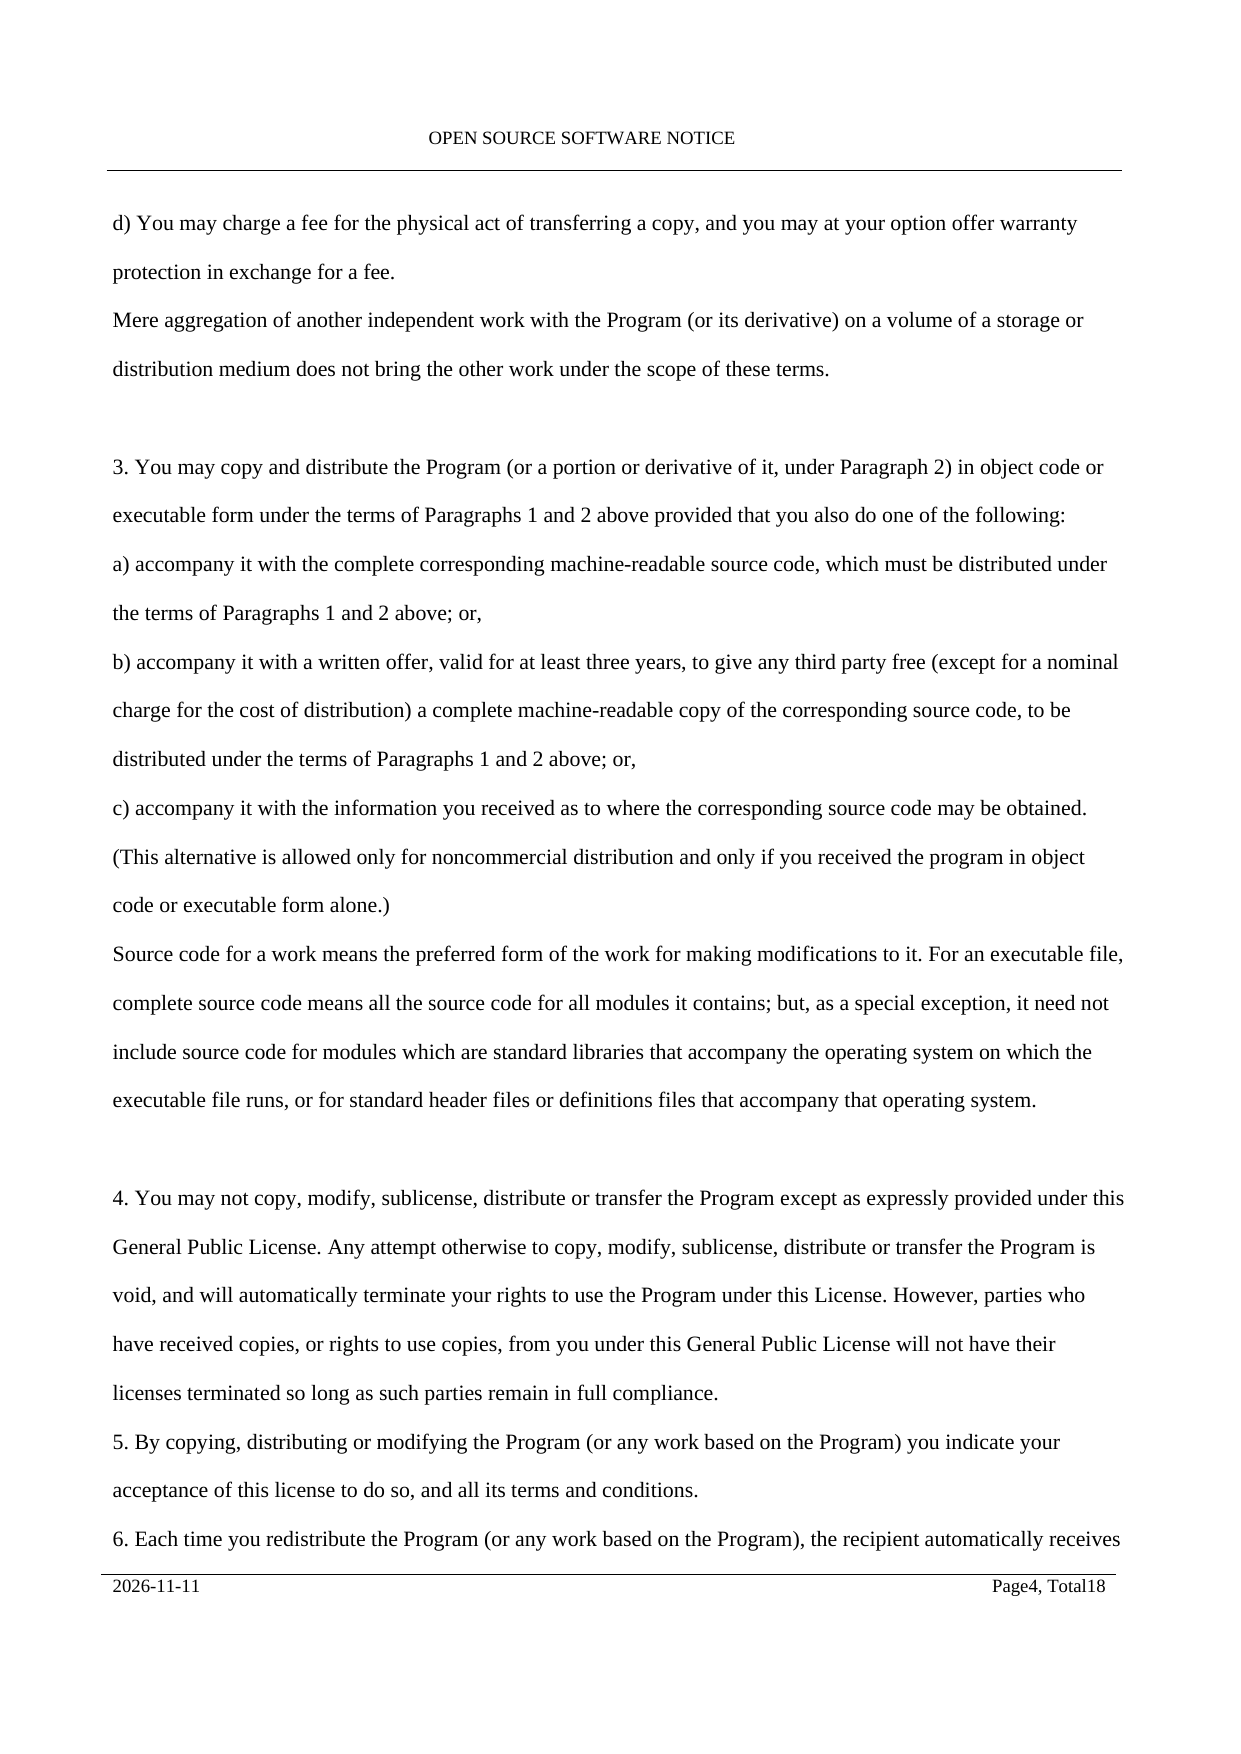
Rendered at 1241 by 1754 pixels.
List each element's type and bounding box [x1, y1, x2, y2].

text [112, 206, 1128, 1555]
